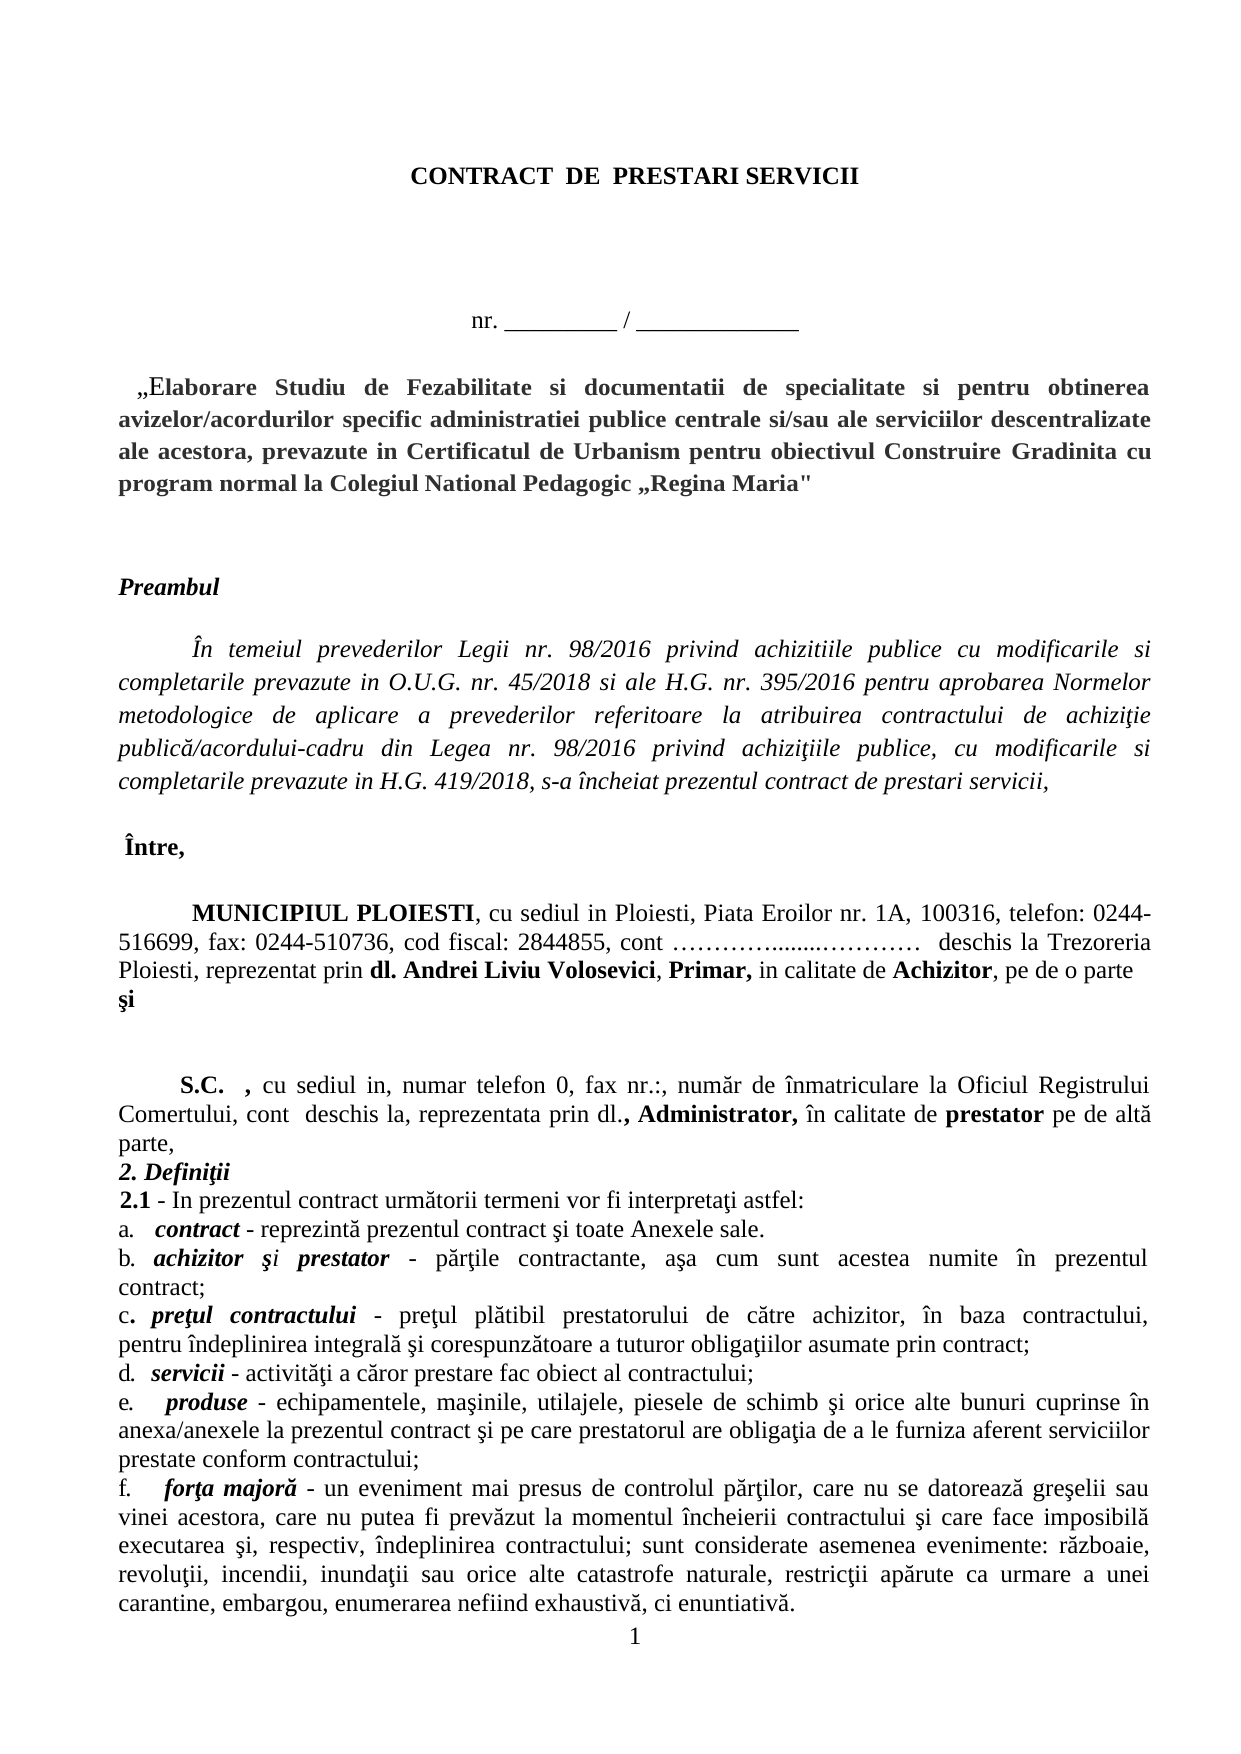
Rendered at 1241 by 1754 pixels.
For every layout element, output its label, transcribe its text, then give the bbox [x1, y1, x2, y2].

text Între, [118, 832, 1152, 861]
text c. preţul contractului - preţul plătibil prestatorului de către achizitor, în baza contractului, pentru îndeplinirea integrală şi corespunzătoare a tuturor obligaţiilor asumate prin contract; [118, 1301, 1149, 1358]
text 2. Definiţii [119, 1157, 1152, 1186]
text e. produse - echipamentele, maşinile, utilajele, piesele de schimb şi orice alte bunuri cuprinse în anexa/anexele la prezentul contract şi pe care prestatorul are obligaţia de a le furniza aferent serviciilor prestate conform contractului; [118, 1387, 1151, 1473]
text În temeiul prevederilor Legii nr. 98/2016 privind achizitiile publice cu modificarile si completarile prevazute in O.U.G. nr. 45/2018 si ale H.G. nr. 395/2016 pentru aprobarea Normelor metodologice de aplicare a prevederilor referitoare la atribuirea contractului de achiziţie publică/acordului-cadru din Legea nr. 98/2016 privind achiziţiile publice, cu modificarile si completarile prevazute in H.G. 419/2018, s-a încheiat prezentul contract de prestari servicii, [118, 634, 1152, 795]
text d. servicii - activităţi a căror prestare fac obiect al contractului; [118, 1358, 1152, 1387]
text Preambul [118, 572, 1152, 601]
text CONTRACT DE PRESTARI SERVICII [118, 161, 1152, 190]
text a. contract - reprezintă prezentul contract şi toate Anexele sale. [118, 1214, 1152, 1243]
text nr. _________ / _____________ [118, 305, 1152, 334]
text MUNICIPIUL PLOIESTI, cu sediul in Ploiesti, Piata Eroilor nr. 1A, 100316, telefon: 0244-516699, fax: 0244-510736, cod fiscal: 2844855, cont …………........………… deschis la Trezoreria Ploiesti, reprezentat prin dl. Andrei Liviu Volosevici, Primar, in calitate de Achizitor, pe de o parte [118, 898, 1152, 984]
text şi [118, 984, 1152, 1013]
text 2.1 - In prezentul contract următorii termeni vor fi interpretaţi astfel: [119, 1186, 1152, 1214]
text b. achizitor şi prestator - părţile contractante, aşa cum sunt acestea numite în prezentul contract; [118, 1243, 1149, 1301]
text S.C. , cu sediul in, numar telefon 0, fax nr.:, număr de înmatriculare la Oficiul Registrului Comertului, cont deschis la, reprezentata prin dl., Administrator, în calitate de prestator pe de altă parte, [118, 1071, 1152, 1157]
text f. forţa majoră - un eveniment mai presus de controlul părţilor, care nu se datorează greşelii sau vinei acestora, care nu putea fi prevăzut la momentul încheierii contractului şi care face imposibilă executarea şi, respectiv, îndeplinirea contractului; sunt considerate asemenea evenimente: războaie, revoluţii, incendii, inundaţii sau orice alte catastrofe naturale, restricţii apărute ca urmare a unei carantine, embargou, enumerarea nefiind exhaustivă, ci enuntiativă. [118, 1473, 1151, 1617]
text „Elaborare Studiu de Fezabilitate si documentatii de specialitate si pentru obtinerea avizelor/acordurilor specific administratiei publice centrale si/sau ale serviciilor descentralizate ale acestora, prevazute in Certificatul de Urbanism pentru obiectivul Construire Gradinita cu program normal la Colegiul National Pedagogic „Regina Maria" [118, 370, 1152, 496]
